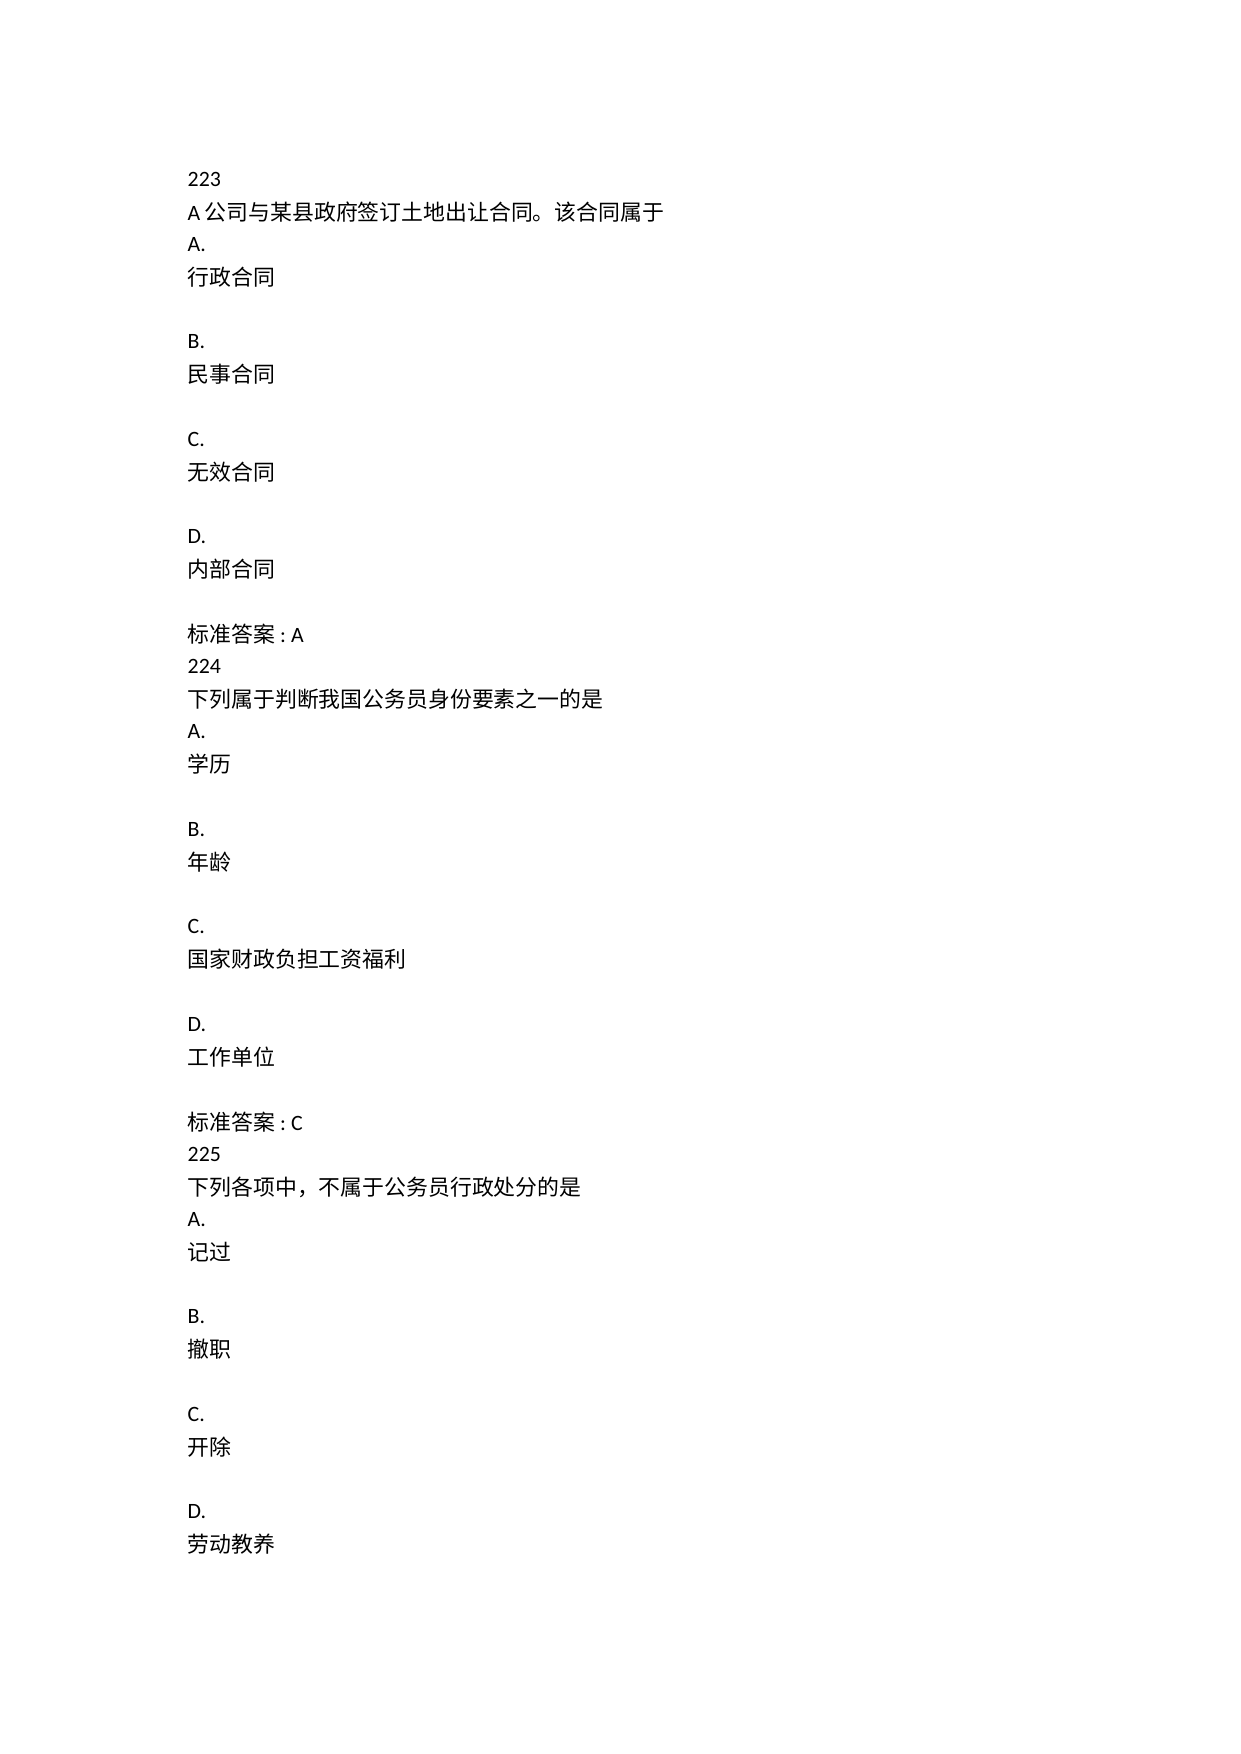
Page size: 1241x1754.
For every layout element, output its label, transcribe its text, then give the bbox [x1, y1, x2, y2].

text A公司与某县政府签订土地出让合同。该合同属于 [187, 194, 1053, 227]
text D. [187, 1494, 1053, 1527]
text C. [187, 422, 1053, 454]
text 学历 [187, 747, 1053, 779]
text 内部合同 [187, 552, 1053, 584]
text A. [187, 227, 1053, 259]
text 无效合同 [187, 454, 1053, 487]
text B. [187, 1299, 1053, 1332]
text 撤职 [187, 1332, 1053, 1364]
text 标准答案 : C [187, 1104, 1053, 1137]
text D. [187, 1007, 1053, 1039]
text 年龄 [187, 844, 1053, 877]
text 225 [187, 1137, 1053, 1169]
text 劳动教养 [187, 1527, 1053, 1559]
text 223 [187, 162, 1053, 194]
text D. [187, 519, 1053, 552]
text B. [187, 324, 1053, 357]
text A. [187, 714, 1053, 747]
text 工作单位 [187, 1039, 1053, 1072]
text 行政合同 [187, 259, 1053, 292]
text 标准答案 : A [187, 617, 1053, 649]
text B. [187, 812, 1053, 844]
text C. [187, 909, 1053, 942]
text A. [187, 1202, 1053, 1234]
text 下列属于判断我国公务员身份要素之一的是 [187, 682, 1053, 714]
text C. [187, 1397, 1053, 1429]
text 民事合同 [187, 357, 1053, 389]
text 记过 [187, 1234, 1053, 1267]
text 下列各项中，不属于公务员行政处分的是 [187, 1169, 1053, 1202]
text 国家财政负担工资福利 [187, 942, 1053, 974]
text 开除 [187, 1429, 1053, 1462]
text 224 [187, 649, 1053, 682]
